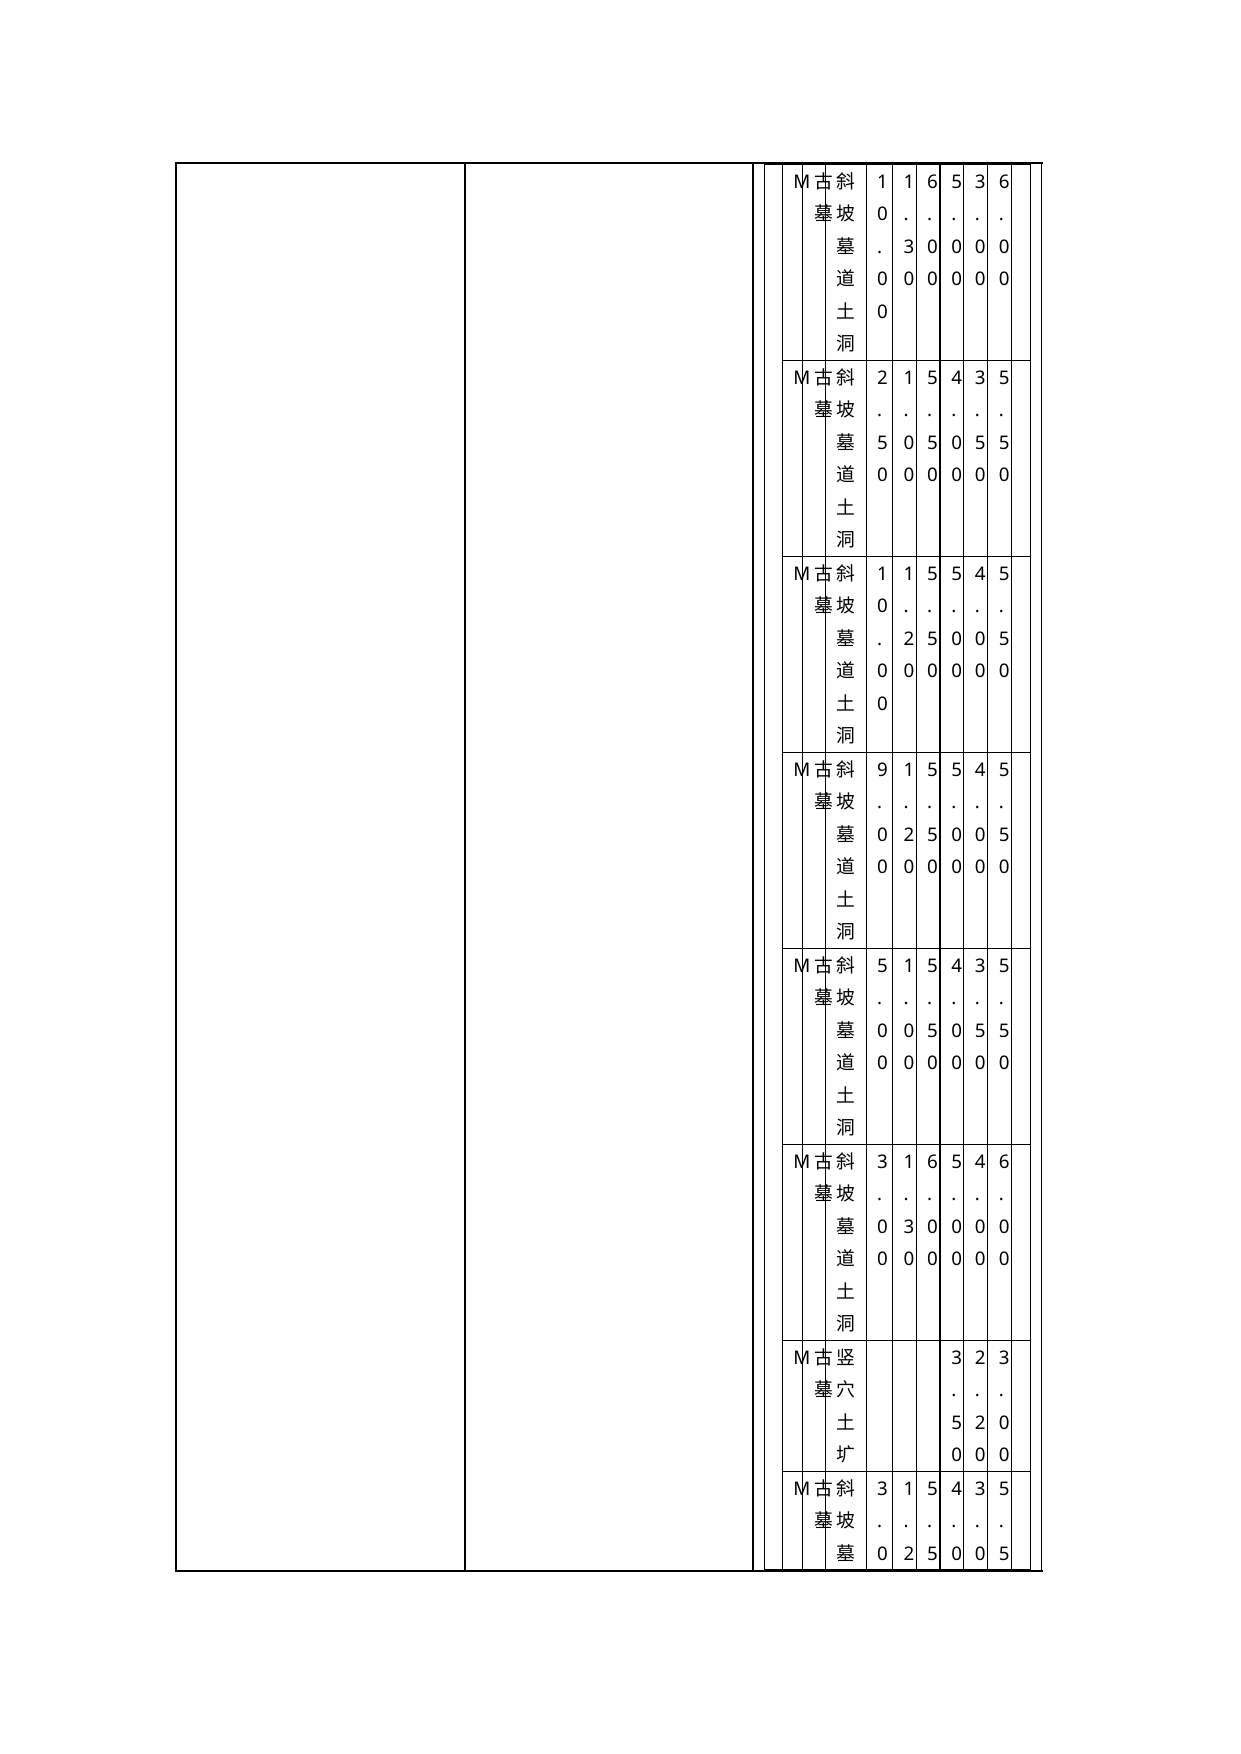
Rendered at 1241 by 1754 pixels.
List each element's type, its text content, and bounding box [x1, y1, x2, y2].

table_cell [803, 1472, 825, 1569]
table_cell [1012, 1145, 1030, 1340]
table_cell [893, 1472, 916, 1569]
table_cell [941, 557, 963, 752]
table_cell [1012, 1341, 1030, 1471]
table_cell [803, 361, 825, 556]
table_cell [988, 949, 1011, 1144]
table_cell [867, 1472, 892, 1569]
table_cell [867, 165, 892, 360]
table_cell [988, 1341, 1011, 1471]
table_cell [964, 165, 987, 360]
table_cell [988, 165, 1011, 360]
table_cell [826, 557, 866, 752]
table_cell [893, 361, 916, 556]
table_cell [826, 1341, 866, 1471]
table_cell [988, 1472, 1011, 1569]
table_cell [1012, 557, 1030, 752]
table_cell [783, 949, 802, 1144]
table_cell [917, 949, 939, 1144]
table_cell [1012, 753, 1030, 948]
table_cell [964, 753, 987, 948]
table_cell ★ [466, 164, 752, 1570]
table_cell [826, 1472, 866, 1569]
table_cell [783, 361, 802, 556]
table_cell [826, 753, 866, 948]
table_cell [867, 1145, 892, 1340]
table_cell [783, 557, 802, 752]
table_cell [1012, 361, 1030, 556]
table_cell [893, 1145, 916, 1340]
table_cell [803, 1145, 825, 1340]
table_cell [917, 361, 939, 556]
table_cell [1031, 164, 1041, 1570]
table_cell [988, 557, 1011, 752]
table_cell [783, 1341, 802, 1471]
table_cell [867, 557, 892, 752]
table_cell [893, 949, 916, 1144]
table_cell [826, 1145, 866, 1340]
table_cell [867, 753, 892, 948]
table_cell [867, 361, 892, 556]
table_cell [1012, 949, 1030, 1144]
table_cell [917, 1472, 939, 1569]
table_cell [964, 1145, 987, 1340]
table_cell [803, 753, 825, 948]
table_cell [988, 1145, 1011, 1340]
table_cell [893, 753, 916, 948]
table_cell [941, 949, 963, 1144]
table_cell [1012, 1472, 1030, 1569]
table_cell [941, 165, 963, 360]
table_cell [917, 753, 939, 948]
table_cell [941, 361, 963, 556]
table_cell [941, 753, 963, 948]
table_cell [964, 361, 987, 556]
table_cell [964, 1341, 987, 1471]
table_cell [941, 1341, 963, 1471]
table_cell [783, 1472, 802, 1569]
table_cell [754, 164, 764, 1570]
table_cell 5 [177, 164, 464, 1570]
table_cell [826, 361, 866, 556]
table_cell [803, 557, 825, 752]
table_cell [988, 361, 1011, 556]
table_cell [783, 1145, 802, 1340]
table_cell [826, 165, 866, 360]
table_cell [917, 557, 939, 752]
table_cell [917, 1145, 939, 1340]
table_cell [803, 1341, 825, 1471]
table_cell [803, 165, 825, 360]
table_cell [867, 949, 892, 1144]
table_cell [988, 753, 1011, 948]
table_cell [964, 1472, 987, 1569]
table_cell [941, 1472, 963, 1569]
table_cell [1012, 165, 1030, 360]
table_cell [803, 949, 825, 1144]
table_cell [783, 753, 802, 948]
table_cell [941, 1145, 963, 1340]
table_cell [964, 949, 987, 1144]
table_cell [964, 557, 987, 752]
table_cell [917, 165, 939, 360]
table_cell [893, 1341, 916, 1471]
table_cell [867, 1341, 892, 1471]
table_cell [917, 1341, 939, 1471]
table_cell [826, 949, 866, 1144]
table_cell [893, 165, 916, 360]
table_cell [893, 557, 916, 752]
table_cell [783, 165, 802, 360]
table_cell [765, 165, 782, 1569]
